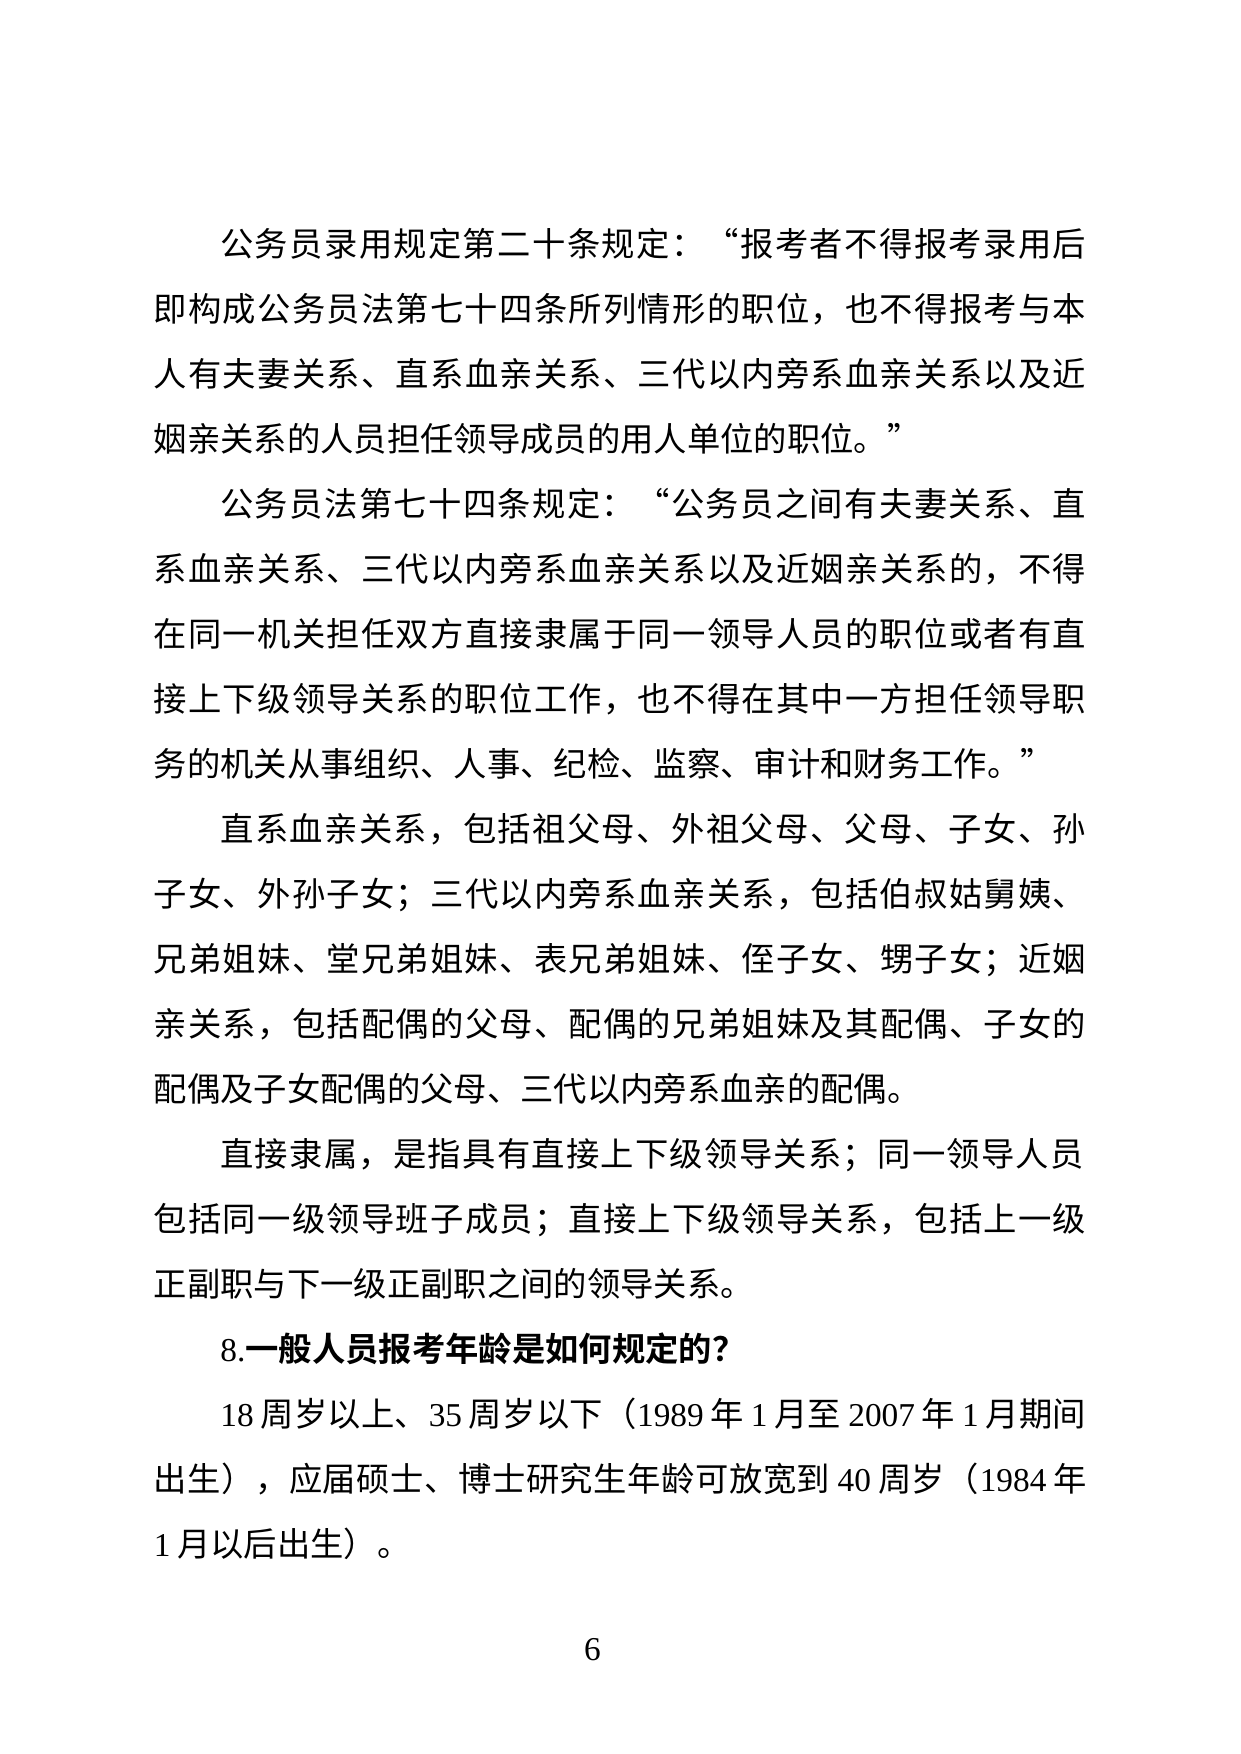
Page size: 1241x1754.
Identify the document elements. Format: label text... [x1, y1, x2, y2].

text 18周岁以上、35周岁以下（1989年1月至2007年1月期间出生），应届硕士、博士研究生年龄可放宽到40周岁（1984年1月以后出生）。 [153, 1379, 1087, 1574]
text 直系血亲关系，包括祖父母、外祖父母、父母、子女、孙子女、外孙子女；三代以内旁系血亲关系，包括伯叔姑舅姨、兄弟姐妹、堂兄弟姐妹、表兄弟姐妹、侄子女、甥子女；近姻亲关系，包括配偶的父母、配偶的兄弟姐妹及其配偶、子女的配偶及子女配偶的父母、三代以内旁系血亲的配偶。 [153, 794, 1087, 1119]
text 公务员法第七十四条规定：“公务员之间有夫妻关系、直系血亲关系、三代以内旁系血亲关系以及近姻亲关系的，不得在同一机关担任双方直接隶属于同一领导人员的职位或者有直接上下级领导关系的职位工作，也不得在其中一方担任领导职务的机关从事组织、人事、纪检、监察、审计和财务工作。” [153, 469, 1087, 794]
text 公务员录用规定第二十条规定：“报考者不得报考录用后即构成公务员法第七十四条所列情形的职位，也不得报考与本人有夫妻关系、直系血亲关系、三代以内旁系血亲关系以及近姻亲关系的人员担任领导成员的用人单位的职位。” [153, 209, 1087, 469]
text 直接隶属，是指具有直接上下级领导关系；同一领导人员，包括同一级领导班子成员；直接上下级领导关系，包括上一级正副职与下一级正副职之间的领导关系。 [153, 1119, 1087, 1314]
text 8.一般人员报考年龄是如何规定的？ [153, 1314, 1087, 1379]
